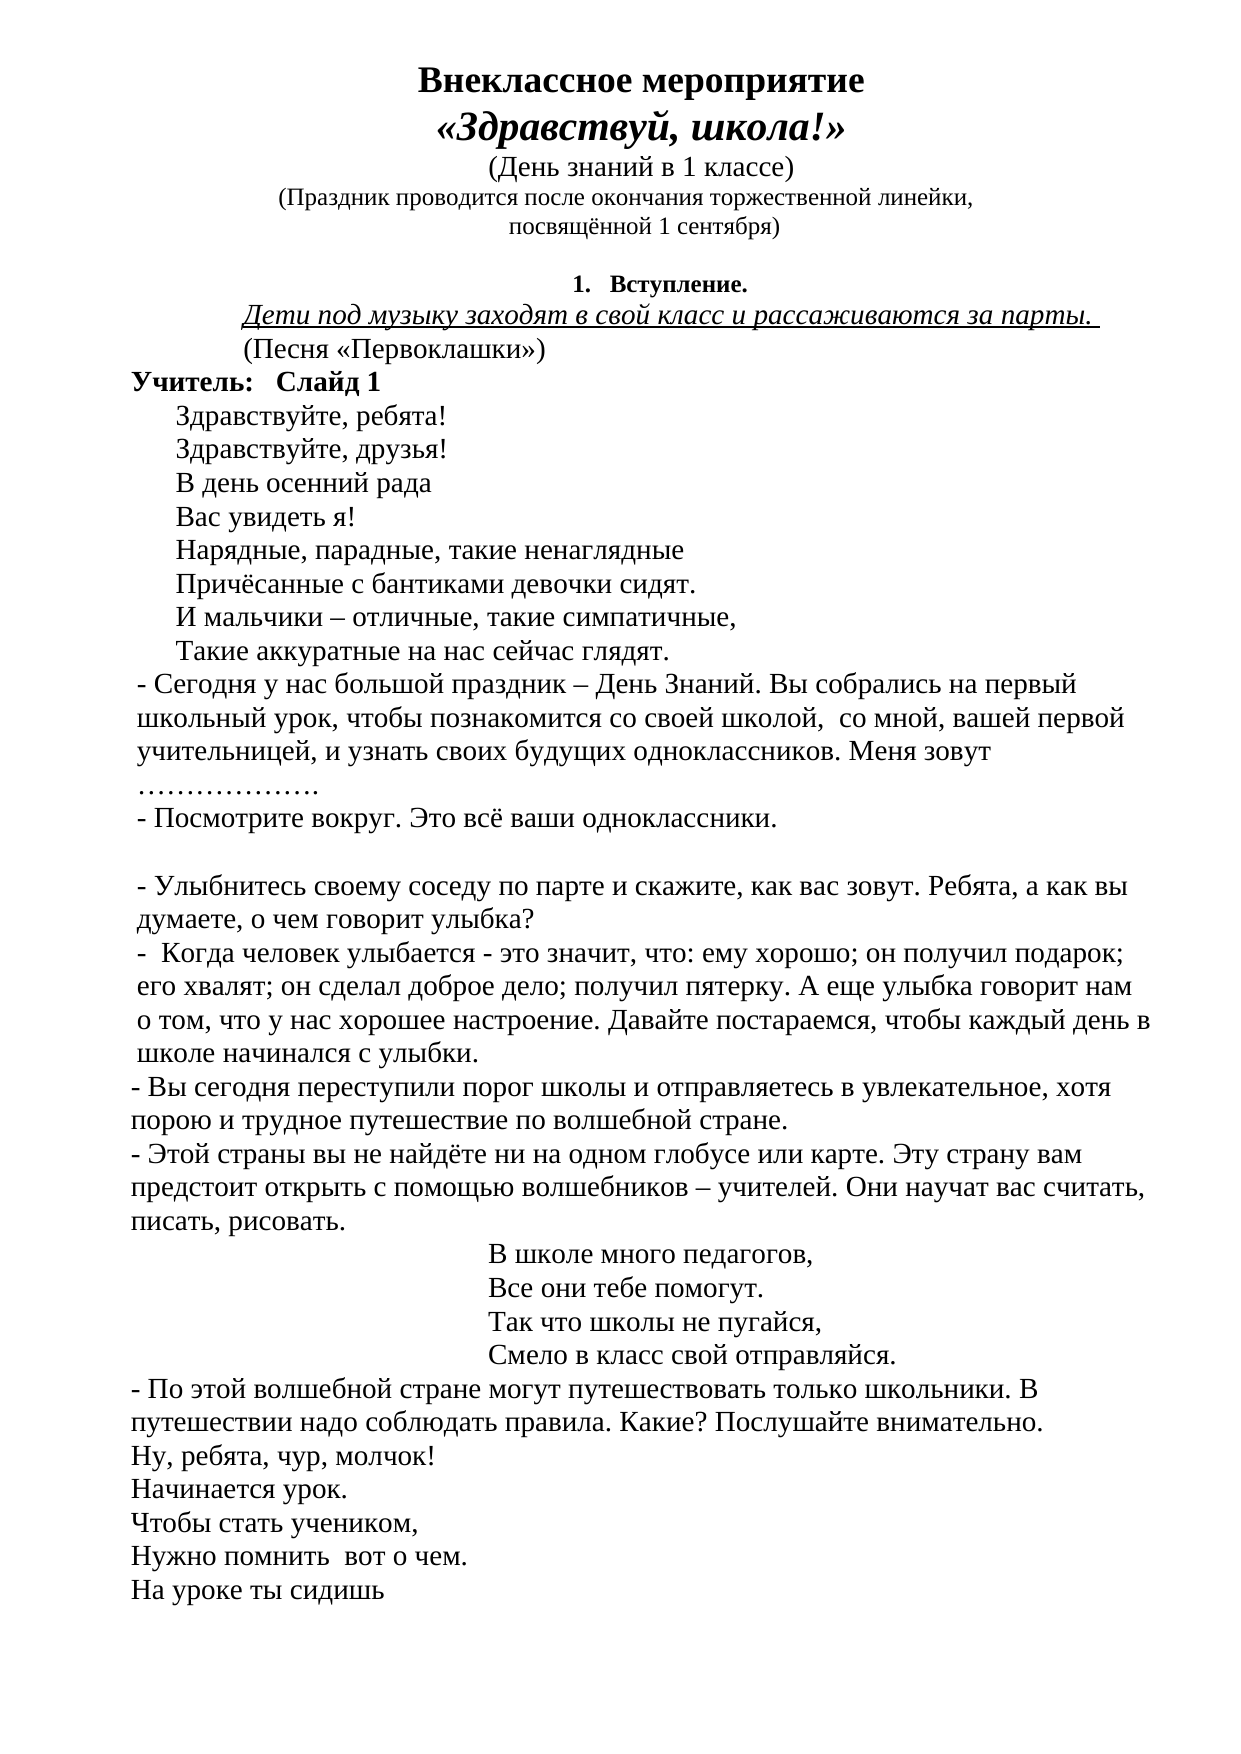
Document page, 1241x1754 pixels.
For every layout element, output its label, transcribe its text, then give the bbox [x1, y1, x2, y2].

text «Здравствуй, школа!» [131, 101, 1152, 149]
text Начинается урок. [131, 1471, 1152, 1505]
text - Сегодня у нас большой праздник – День Знаний. Вы собрались на первый школьный урок, чтобы познакомится со своей школой, со мной, вашей первой учительницей, и узнать своих будущих одноклассников. Меня зовут ………………. [137, 666, 1152, 801]
text Нужно помнить вот о чем. [131, 1538, 1152, 1572]
text Внеклассное мероприятие [131, 58, 1152, 101]
text На уроке ты сидишь [131, 1572, 1152, 1606]
text Смело в класс свой отправляйся. [131, 1337, 1152, 1371]
text - Улыбнитесь своему соседу по парте и скажите, как вас зовут. Ребята, а как вы думаете, о чем говорит улыбка? [137, 868, 1152, 935]
text посвящённой 1 сентября) [131, 211, 1152, 240]
text Здравствуйте, ребята! Здравствуйте, друзья! В день осенний рада Вас увидеть я! Нарядные, парадные, такие ненаглядные Причёсанные с бантиками девочки сидят. И мальчики – отличные, такие симпатичные, Такие аккуратные на нас сейчас глядят. [168, 398, 1152, 666]
text - Когда человек улыбается - это значит, что: ему хорошо; он получил подарок; его хвалят; он сделал доброе дело; получил пятерку. А еще улыбка говорит нам о том, что у нас хорошее настроение. Давайте постараемся, чтобы каждый день в школе начинался с улыбки. [137, 935, 1152, 1069]
text - По этой волшебной стране могут путешествовать только школьники. В путешествии надо соблюдать правила. Какие? Послушайте внимательно. [131, 1371, 1152, 1438]
text Ну, ребята, чур, молчок! [131, 1438, 1152, 1471]
text Так что школы не пугайся, [131, 1304, 1152, 1337]
text Дети под музыку заходят в свой класс и рассаживаются за парты. (Песня «Первоклашки») [243, 297, 1152, 364]
text - Посмотрите вокруг. Это всё ваши одноклассники. [137, 801, 1152, 834]
text Чтобы стать учеником, [131, 1505, 1152, 1538]
text (День знаний в 1 классе) [131, 149, 1152, 182]
text Все они тебе помогут. [131, 1270, 1152, 1304]
list Вступление. [168, 269, 1152, 297]
text - Этой страны вы не найдёте ни на одном глобусе или карте. Эту страну вам предстоит открыть с помощью волшебников – учителей. Они научат вас считать, писать, рисовать. [131, 1136, 1152, 1237]
text (Праздник проводится после окончания торжественной линейки, [131, 182, 1152, 211]
text - Вы сегодня переступили порог школы и отправляетесь в увлекательное, хотя порою и трудное путешествие по волшебной стране. [131, 1069, 1152, 1136]
text Учитель: Слайд 1 [131, 364, 1152, 398]
text В школе много педагогов, [131, 1237, 1152, 1270]
